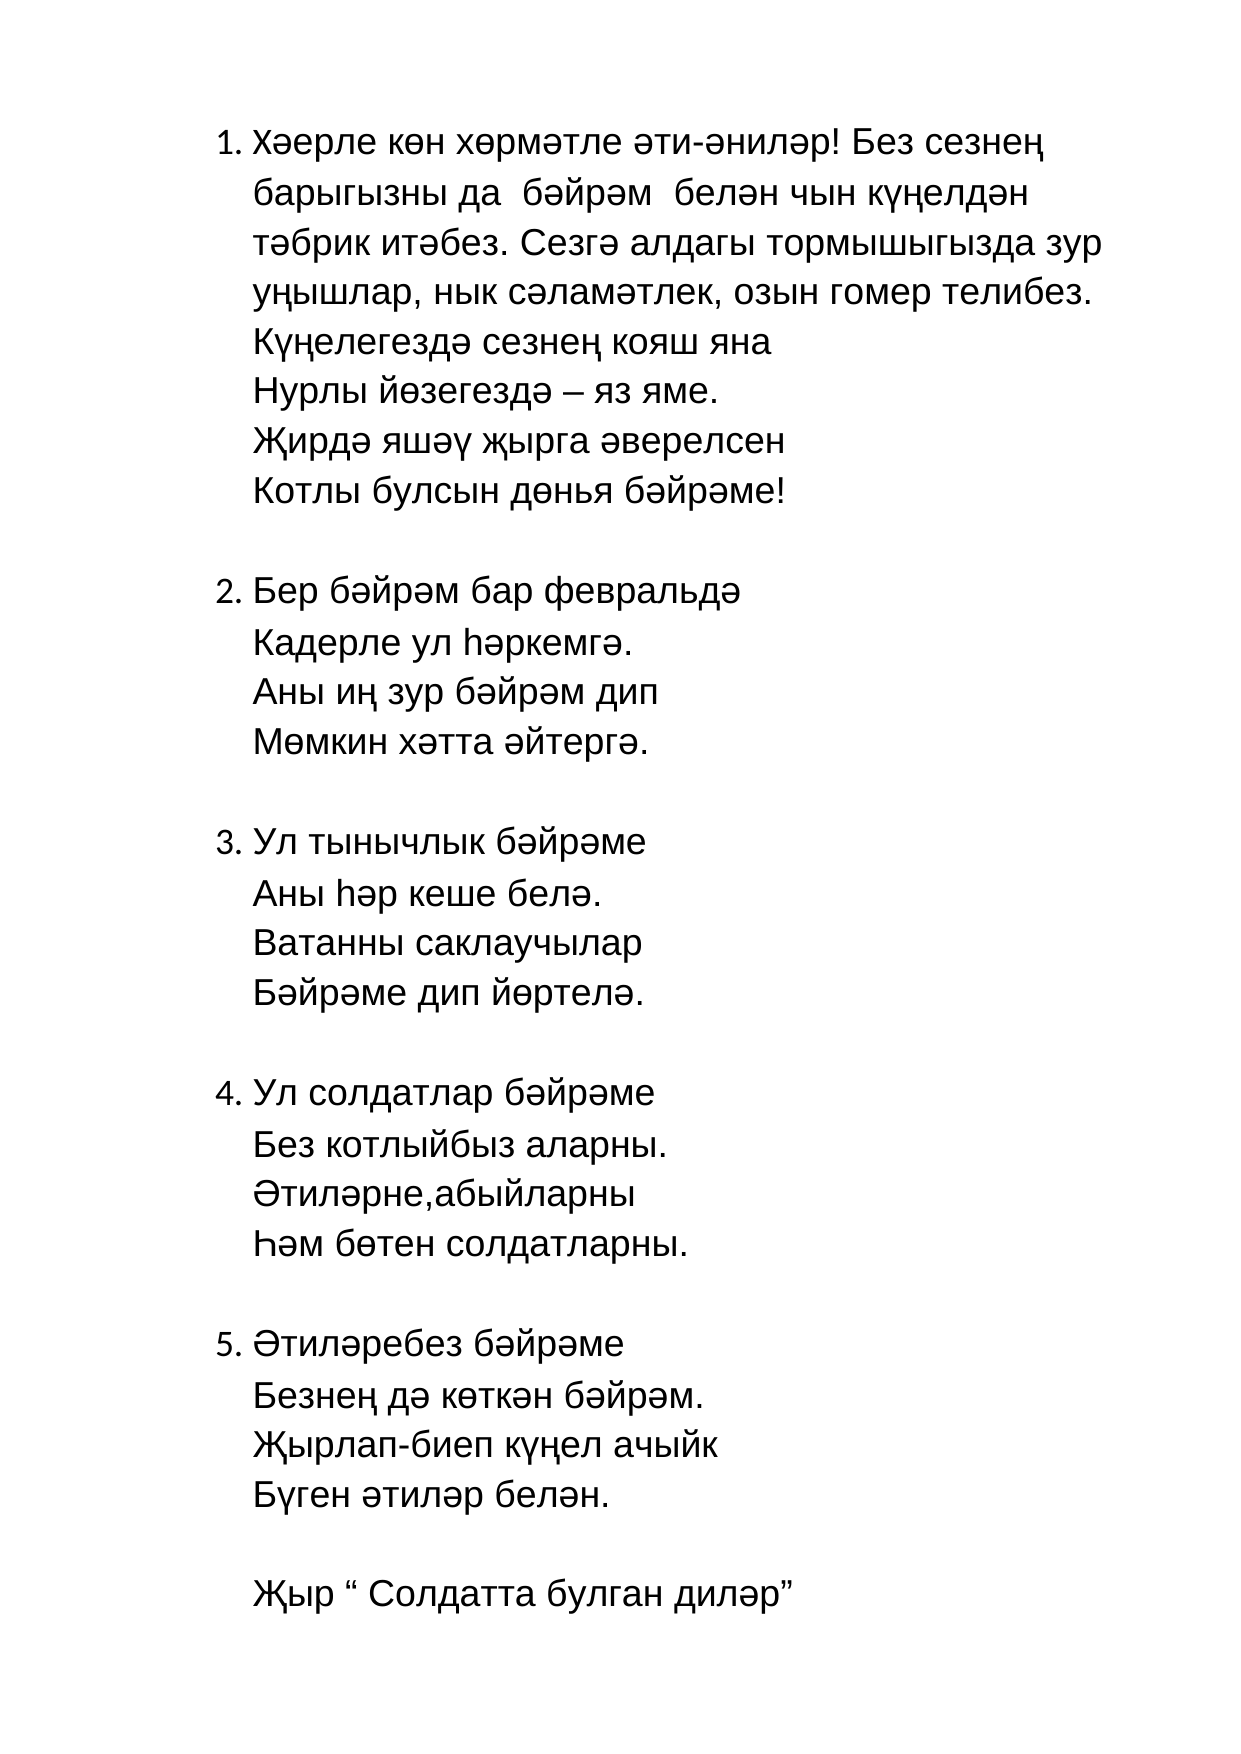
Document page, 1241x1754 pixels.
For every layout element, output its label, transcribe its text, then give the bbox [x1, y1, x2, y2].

list Ватанны саклаучылар [252, 920, 1152, 963]
list Бүген әтиләр белән. [252, 1472, 1152, 1515]
list Һәм бөтен солдатларны. [252, 1221, 1152, 1264]
list Әтиләребез бәйрәме [215, 1320, 1152, 1366]
list Мөмкин хәтта әйтергә. [252, 719, 1152, 762]
list Җирдә яшәү җырга әверелсен [252, 418, 1152, 461]
list Аны һәр кеше белә. [252, 871, 1152, 914]
list Җырлап-биеп күңел ачыйк [252, 1422, 1152, 1466]
list Җыр “ Солдатта булган диләр” [252, 1571, 1152, 1614]
list Бер бәйрәм бар февральдә [215, 567, 1152, 613]
list Аны иң зур бәйрәм дип [252, 669, 1152, 712]
list Күңелегездә сезнең кояш яна [252, 319, 1152, 362]
list Кадерле ул һәркемгә. [252, 620, 1152, 663]
list Котлы булсын дөнья бәйрәме! [252, 468, 1152, 511]
list Хәерле көн хөрмәтле әти-әниләр! Без сезнең барыгызны да бәйрәм белән чын күңелдән тәбрик итәбез. Сезгә алдагы тормышыгызда зур уңышлар, нык сәламәтлек, озын гомер телибез. [215, 118, 1152, 313]
list Безнең дә көткән бәйрәм. [252, 1373, 1152, 1416]
list Бәйрәме дип йөртелә. [252, 970, 1152, 1013]
list Әтиләрне,абыйларны [252, 1171, 1152, 1214]
list Без котлыйбыз аларны. [252, 1122, 1152, 1165]
list Ул солдатлар бәйрәме [215, 1069, 1152, 1115]
list Ул тынычлык бәйрәме [215, 818, 1152, 864]
list Нурлы йөзегездә – яз яме. [252, 369, 1152, 412]
